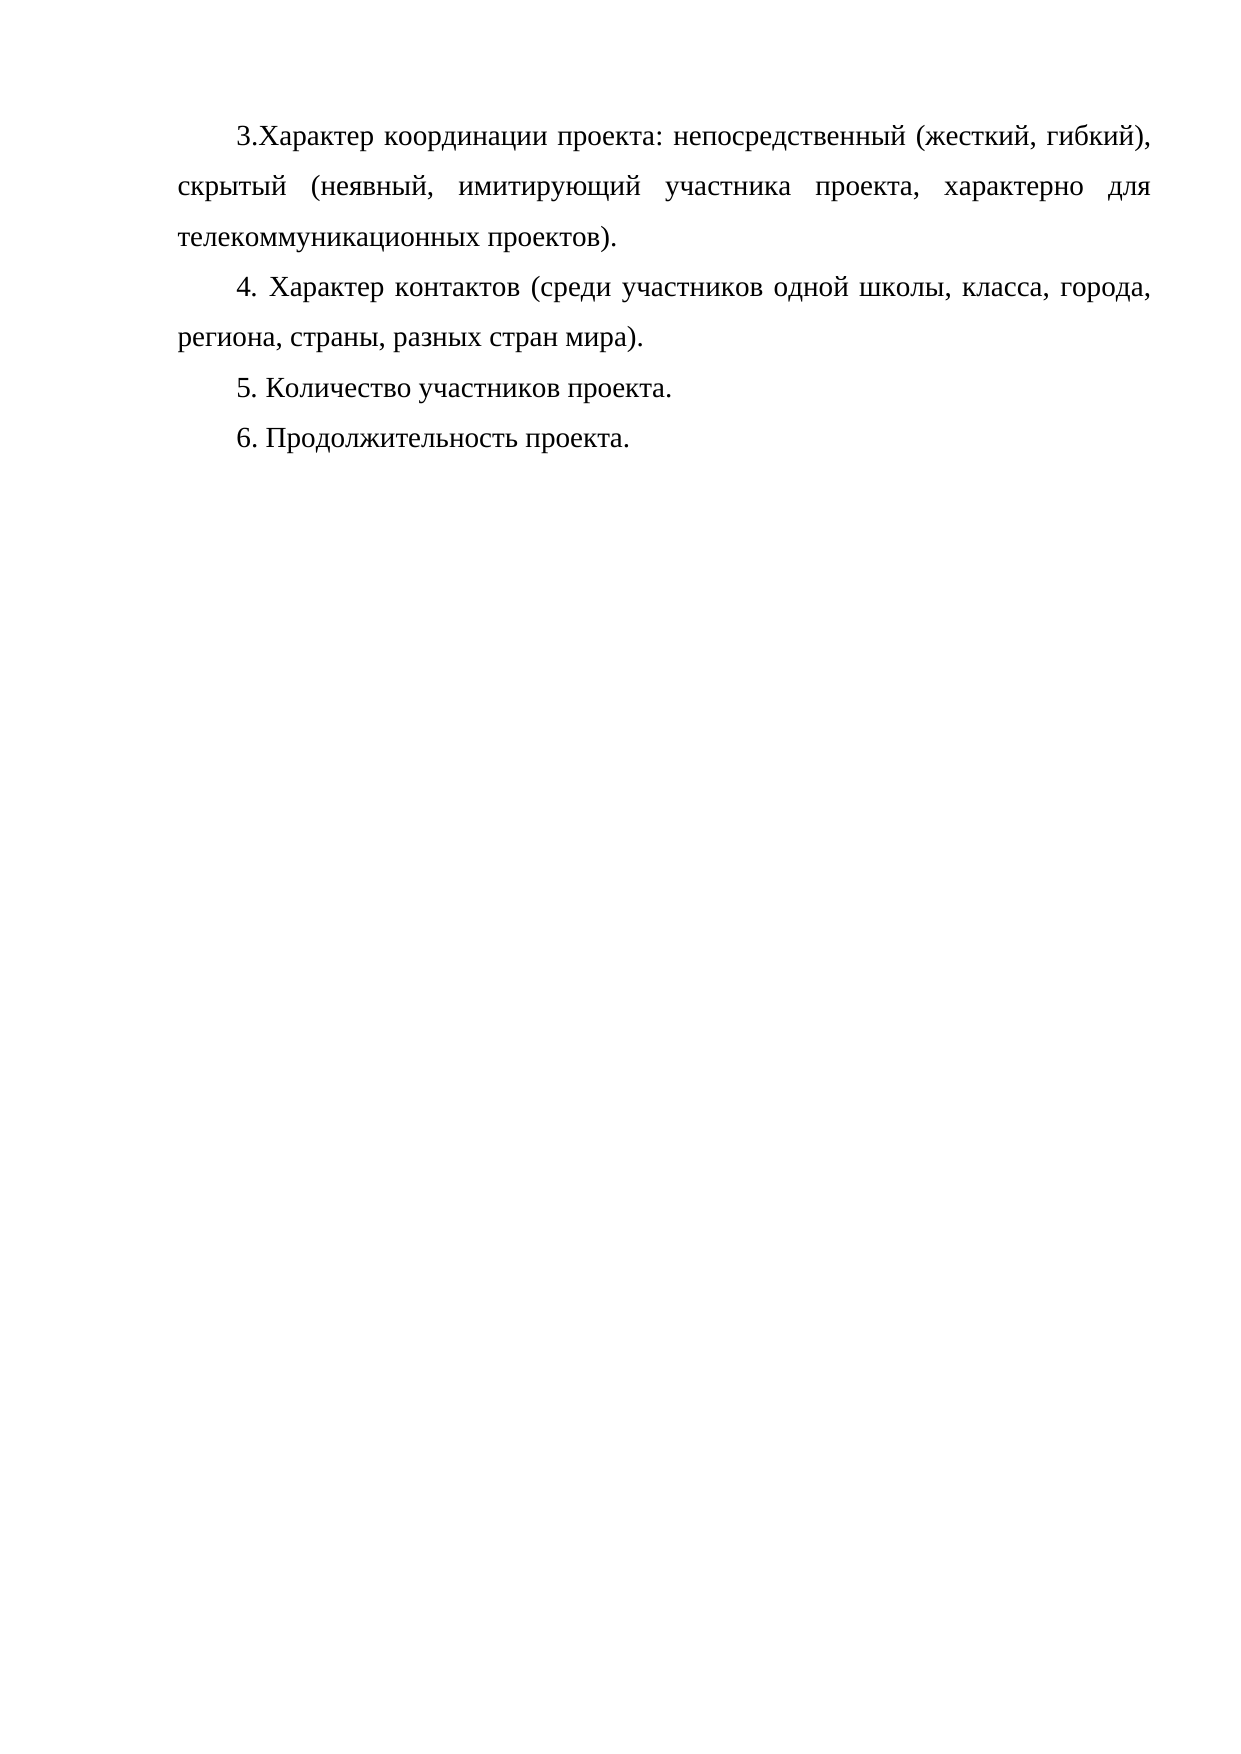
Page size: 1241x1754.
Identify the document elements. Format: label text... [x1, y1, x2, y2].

text 3.Характер координации проекта: непосредственный (жесткий, гибкий), скрытый (неявный, имитирующий участника проекта, характерно для телекоммуникационных проектов). [177, 118, 1152, 252]
text 6. Продолжительность проекта. [177, 420, 1152, 453]
text 5. Количество участников проекта. [177, 370, 1152, 403]
text 4. Характер контактов (среди участников одной школы, класса, города, региона, страны, разных стран мира). [177, 269, 1152, 353]
